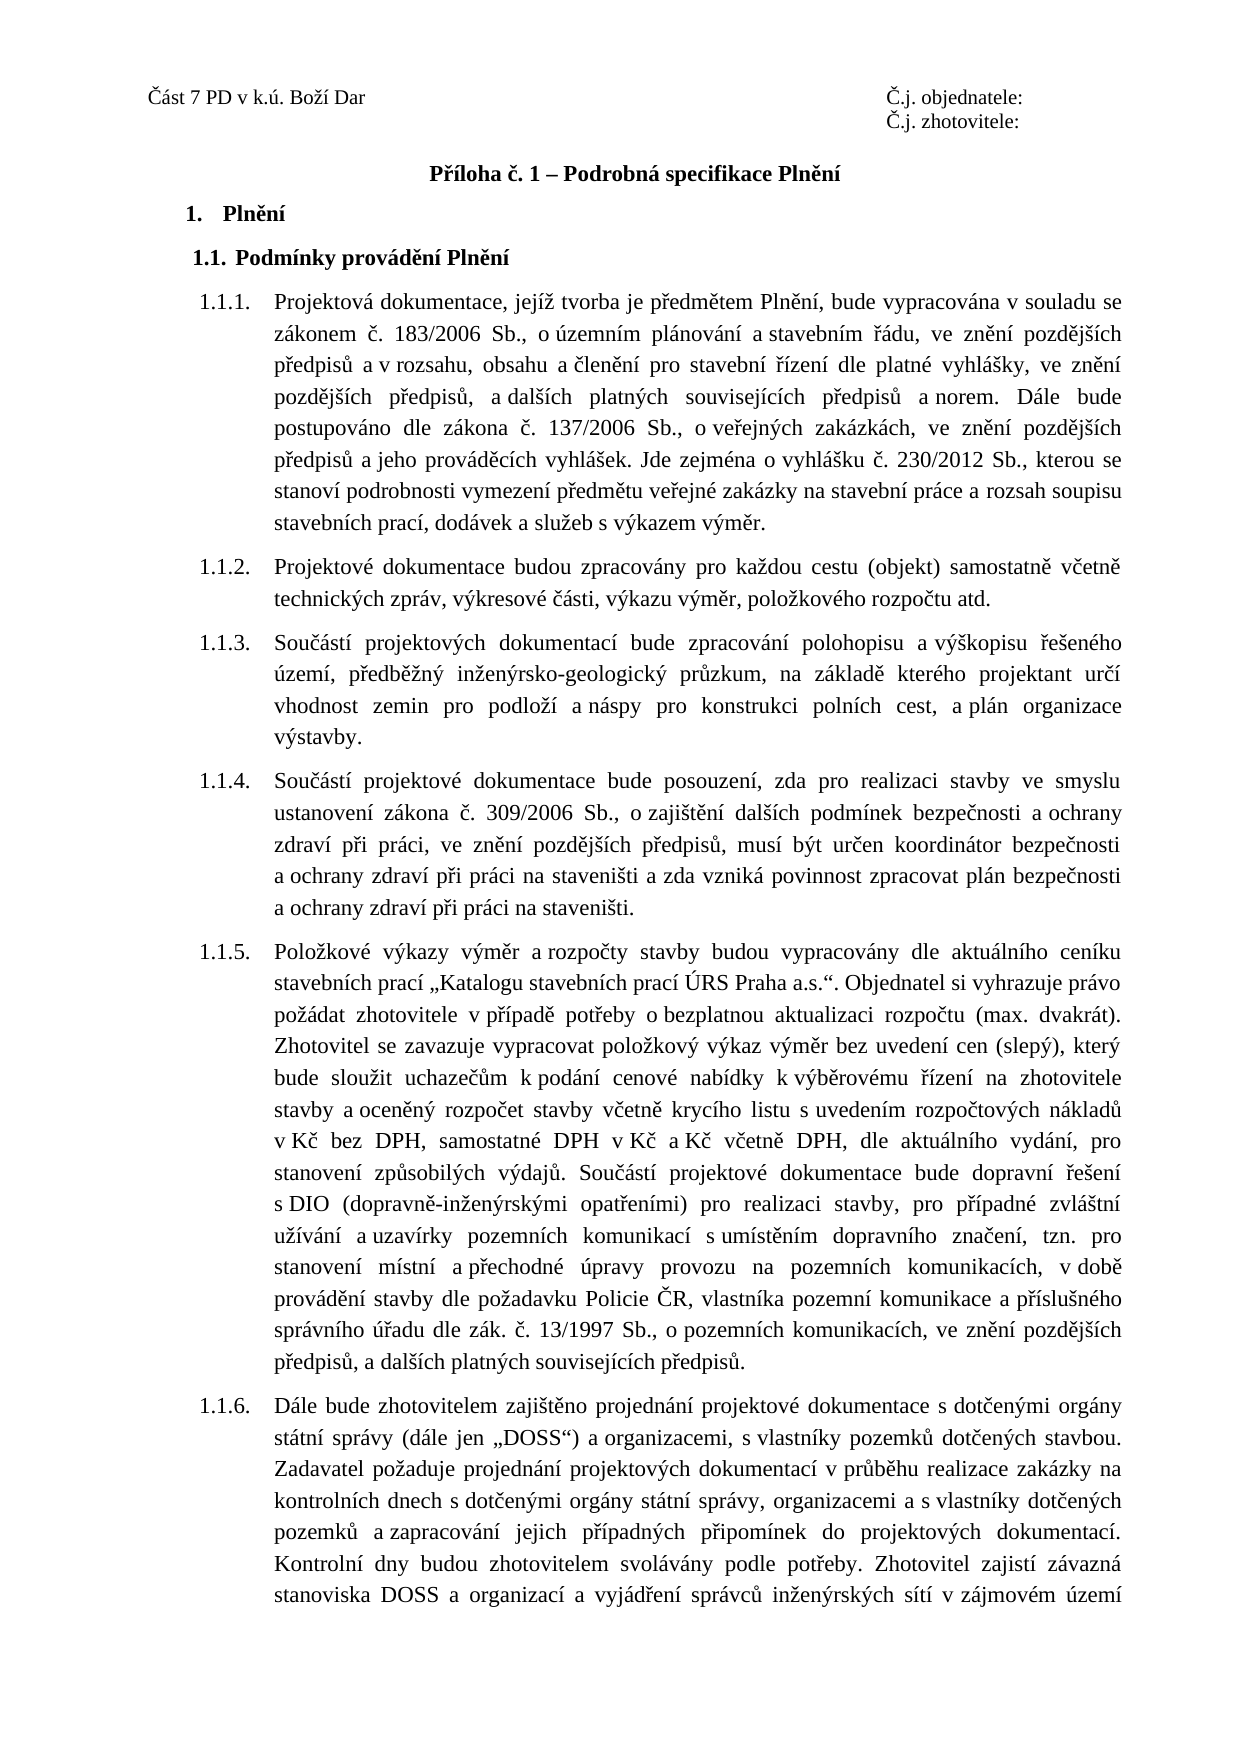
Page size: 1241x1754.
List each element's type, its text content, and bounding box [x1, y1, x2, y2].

list Součástí projektových dokumentací bude zpracování polohopisu a výškopisu řešeného území, předběžný inženýrsko-geologický průzkum, na základě kterého projektant určí vhodnost zemin pro podloží a náspy pro konstrukci polních cest, a plán organizace výstavby. [199, 629, 1122, 750]
list Projektové dokumentace budou zpracovány pro každou cestu (objekt) samostatně včetně technických zpráv, výkresové části, výkazu výměr, položkového rozpočtu atd. [199, 553, 1122, 611]
list Plnění [185, 200, 1122, 226]
list Součástí projektové dokumentace bude posouzení, zda pro realizaci stavby ve smyslu ustanovení zákona č. 309/2006 Sb., o zajištění dalších podmínek bezpečnosti a ochrany zdraví při práci, ve znění pozdějších předpisů, musí být určen koordinátor bezpečnosti a ochrany zdraví při práci na staveništi a zda vzniká povinnost zpracovat plán bezpečnosti a ochrany zdraví při práci na staveništi. [199, 767, 1122, 920]
list Položkové výkazy výměr a rozpočty stavby budou vypracovány dle aktuálního ceníku stavebních prací „Katalogu stavebních prací ÚRS Praha a.s.“. Objednatel si vyhrazuje právo požádat zhotovitele v případě potřeby o bezplatnou aktualizaci rozpočtu (max. dvakrát). Zhotovitel se zavazuje vypracovat položkový výkaz výměr bez uvedení cen (slepý), který bude sloužit uchazečům k podání cenové nabídky k výběrovému řízení na zhotovitele stavby a oceněný rozpočet stavby včetně krycího listu s uvedením rozpočtových nákladů v Kč bez DPH, samostatné DPH v Kč a Kč včetně DPH, dle aktuálního vydání, pro stanovení způsobilých výdajů. Součástí projektové dokumentace bude dopravní řešení s DIO (dopravně-inženýrskými opatřeními) pro realizaci stavby, pro případné zvláštní užívání a uzavírky pozemních komunikací s umístěním dopravního značení, tzn. pro stanovení místní a přechodné úpravy provozu na pozemních komunikacích, v době provádění stavby dle požadavku Policie ČR, vlastníka pozemní komunikace a příslušného správního úřadu dle zák. č. 13/1997 Sb., o pozemních komunikacích, ve znění pozdějších předpisů, a dalších platných souvisejících předpisů. [199, 938, 1122, 1374]
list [199, 1392, 1122, 1608]
list Podmínky provádění Plnění [192, 244, 1122, 270]
list Projektová dokumentace, jejíž tvorba je předmětem Plnění, bude vypracována v souladu se zákonem č. 183/2006 Sb., o územním plánování a stavebním řádu, ve znění pozdějších předpisů a v rozsahu, obsahu a členění pro stavební řízení dle platné vyhlášky, ve znění pozdějších předpisů, a dalších platných souvisejících předpisů a norem. Dále bude postupováno dle zákona č. 137/2006 Sb., o veřejných zakázkách, ve znění pozdějších předpisů a jeho prováděcích vyhlášek. Jde zejména o vyhlášku č. 230/2012 Sb., kterou se stanoví podrobnosti vymezení předmětu veřejné zakázky na stavební práce a rozsah soupisu stavebních prací, dodávek a služeb s výkazem výměr. [199, 288, 1122, 535]
subtitle Příloha č. 1 – Podrobná specifikace Plnění [148, 158, 1122, 187]
